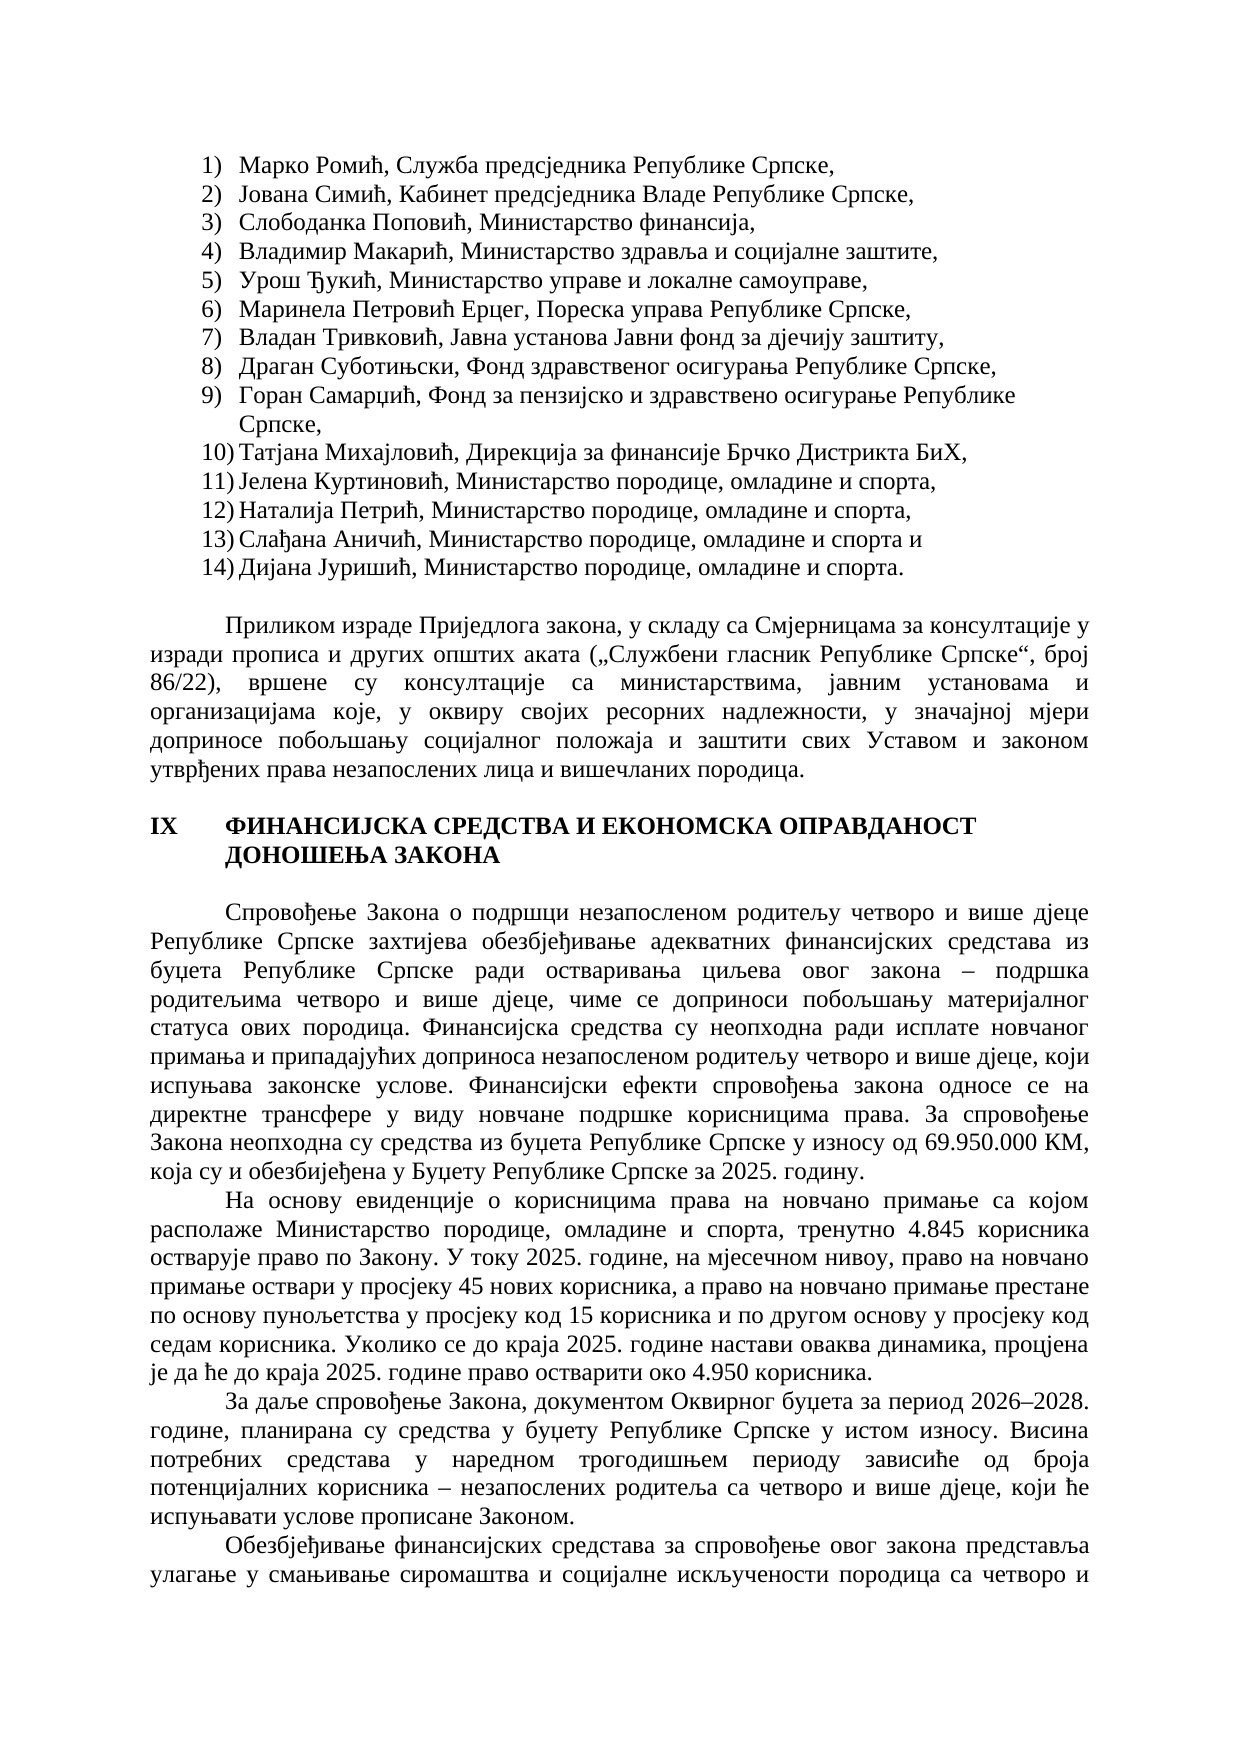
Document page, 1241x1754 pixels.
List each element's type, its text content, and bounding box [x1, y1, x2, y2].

text ДОНОШЕЊА ЗАКОНА [150, 840, 1090, 869]
list Горан Самарџић, Фонд за пензијско и здравствено осигурање Републике Српске, [201, 380, 1090, 437]
list Наталија Петрић, Министарство породице, омладине и спорта, [201, 495, 1090, 524]
list Дијана Јуришић, Министарство породице, омладине и спорта. [201, 552, 1090, 581]
list Урош Ђукић, Министарство управе и локалне самоуправе, [201, 265, 1090, 294]
list Слободанка Поповић, Министарство финансија, [201, 207, 1090, 236]
text За даље спровођење Закона, документом Оквирног буџета за период 2026–2028. године, планирана су средства у буџету Републике Српске у истом износу. Висина потребних средстава у наредном трогодишњем периоду зависиће од броја потенцијалних корисника – незапослених родитеља са четворо и више дјеце, који ће испуњавати услове прописане Законом. [150, 1386, 1090, 1530]
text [150, 1530, 1090, 1587]
text IX ФИНАНСИЈСКА СРЕДСТВА И ЕКОНОМСКА ОПРАВДАНОСТ [150, 811, 1090, 840]
list Слађана Аничић, Министарство породице, омладине и спорта и [201, 524, 1090, 552]
list Јелена Куртиновић, Министарство породице, омладине и спорта, [201, 466, 1090, 495]
text На основу евиденције о корисницима права на новчано примање са којом располаже Министарство породице, омладине и спорта, тренутно 4.845 корисника остварује право по Закону. У току 2025. године, на мјесечном нивоу, право на новчано примање оствари у просјеку 45 нових корисника, а право на новчано примање престане по основу пунољетства у просјеку код 15 корисника и по другом основу у просјеку код седам корисника. Уколико се до краја 2025. године настави оваква динамика, процјена је да ће до краја 2025. године право остварити око 4.950 корисника. [150, 1185, 1090, 1386]
list Владимир Макарић, Министарство здравља и социјалне заштите, [201, 236, 1090, 265]
list Маринела Петровић Ерцег, Пореска управа Републике Српске, [201, 294, 1090, 322]
list Марко Ромић, Служба предсједника Републике Српске, [201, 150, 1090, 179]
list Јована Симић, Кабинет предсједника Владе Републике Српске, [201, 179, 1090, 207]
list Владан Тривковић, Јавна установа Јавни фонд за дјечију заштиту, [201, 322, 1090, 351]
list Драган Суботињски, Фонд здравственог осигурања Републике Српске, [201, 351, 1090, 380]
text Приликом израде Приједлога закона, у складу са Смјерницама за консултације у изради прописа и других општих аката („Службени гласник Републике Српске“, број 86/22), вршене су консултације са министарствима, јавним установама и организацијама које, у оквиру својих ресорних надлежности, у значајној мјери доприносе побољшању социјалног положаја и заштити свих Уставом и законом утврђених права незапослених лица и вишечланих породица. [150, 610, 1090, 782]
text Спровођење Закона о подршци незапосленом родитељу четворо и више дјеце Републике Српске захтијева обезбјеђивање адекватних финансијских средстава из буџета Републике Српске ради остваривања циљева овог закона – подршка родитељима четворо и више дјеце, чиме се доприноси побољшању материјалног статуса ових породица. Финансијска средства су неопходна ради исплате новчаног примања и припадајућих доприноса незапосленом родитељу четворо и више дјеце, који испуњава законске услове. Финансијски ефекти спровођења закона односе се на директне трансфере у виду новчане подршке корисницима права. За спровођење Закона неопходна су средства из буџета Републике Српске у износу од 69.950.000 КМ, која су и обезбијеђена у Буџету Републике Српске за 2025. годину. [150, 897, 1090, 1185]
list Татјана Михајловић, Дирекција за финансије Брчко Дистрикта БиХ, [201, 437, 1090, 466]
